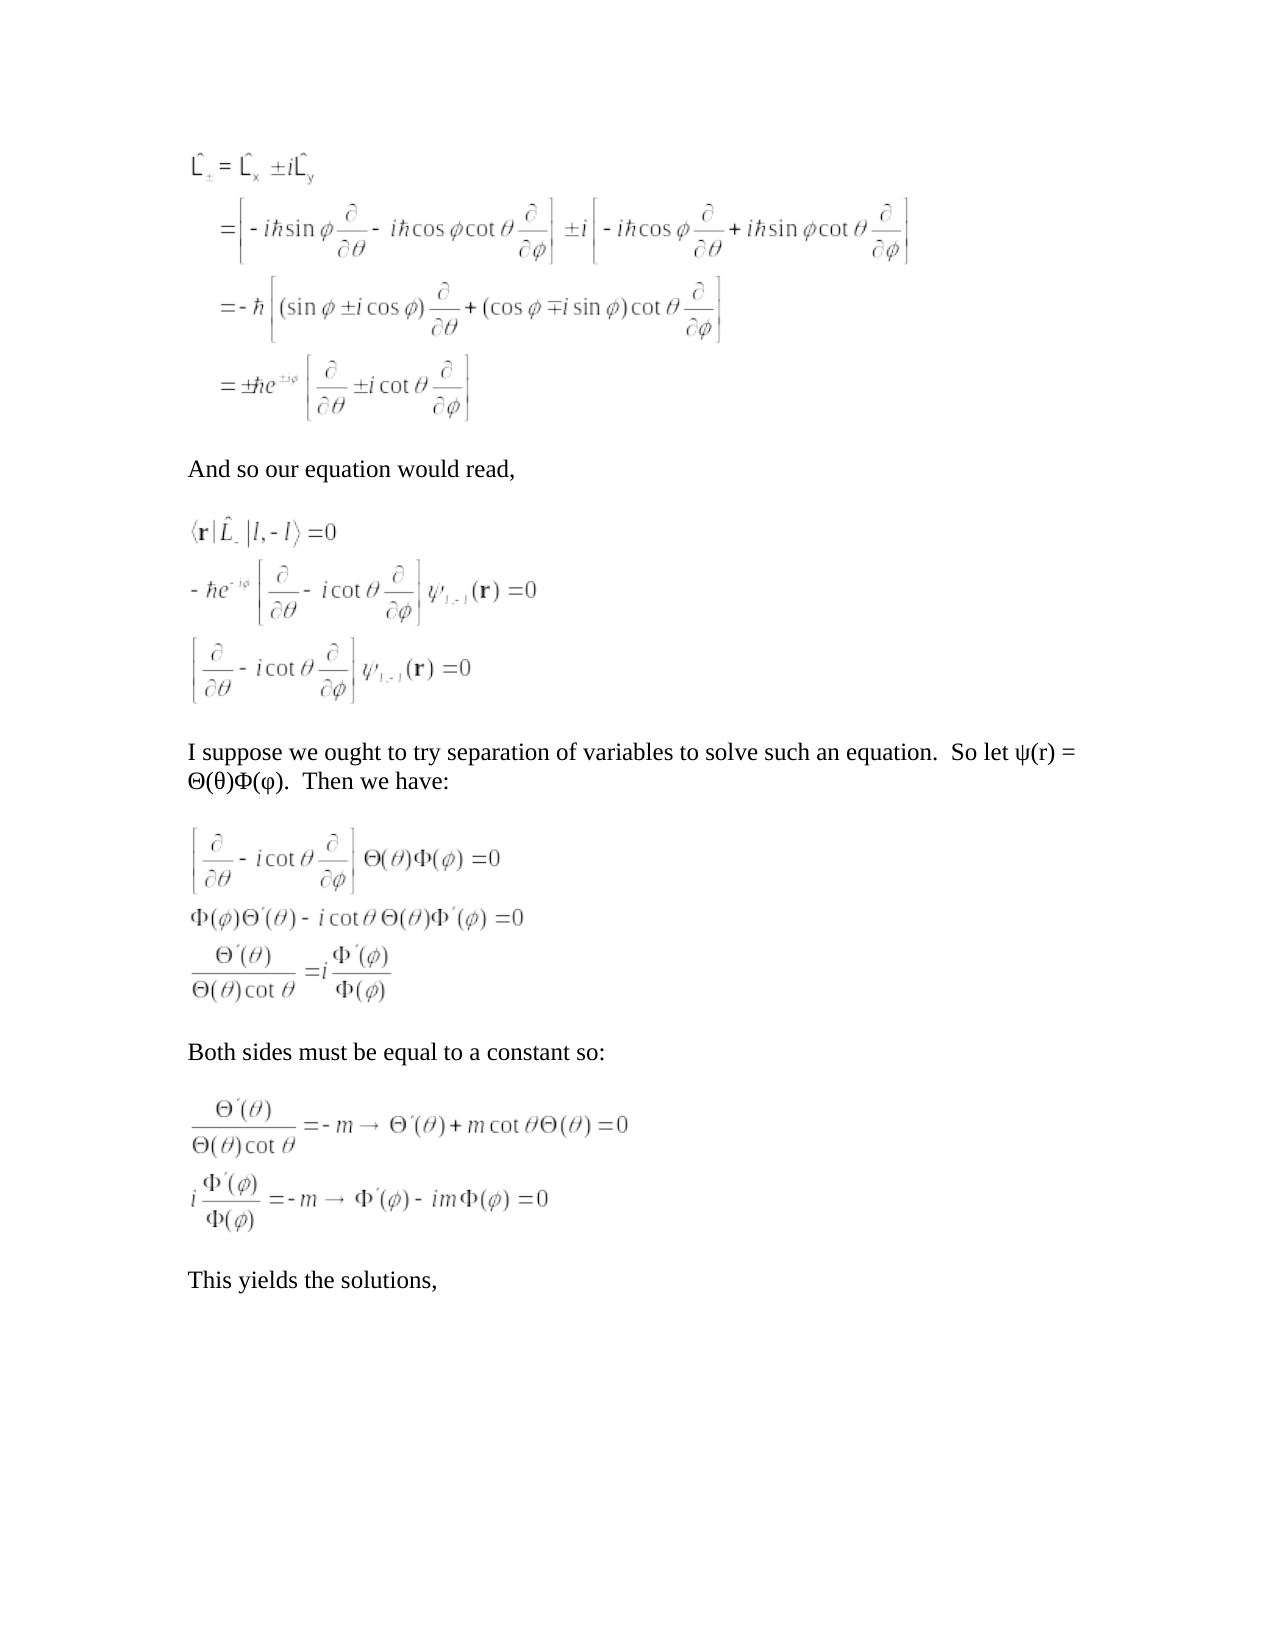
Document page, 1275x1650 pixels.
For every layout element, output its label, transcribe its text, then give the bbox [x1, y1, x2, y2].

text I suppose we ought to try separation of variables to solve such an equation. So let ψ(r) = Θ(θ)Φ(φ). Then we have: [187, 737, 1087, 795]
text Both sides must be equal to a constant so: [187, 1037, 1087, 1066]
text This yields the solutions, [187, 1265, 1087, 1294]
text And so our equation would read, [187, 454, 1087, 482]
